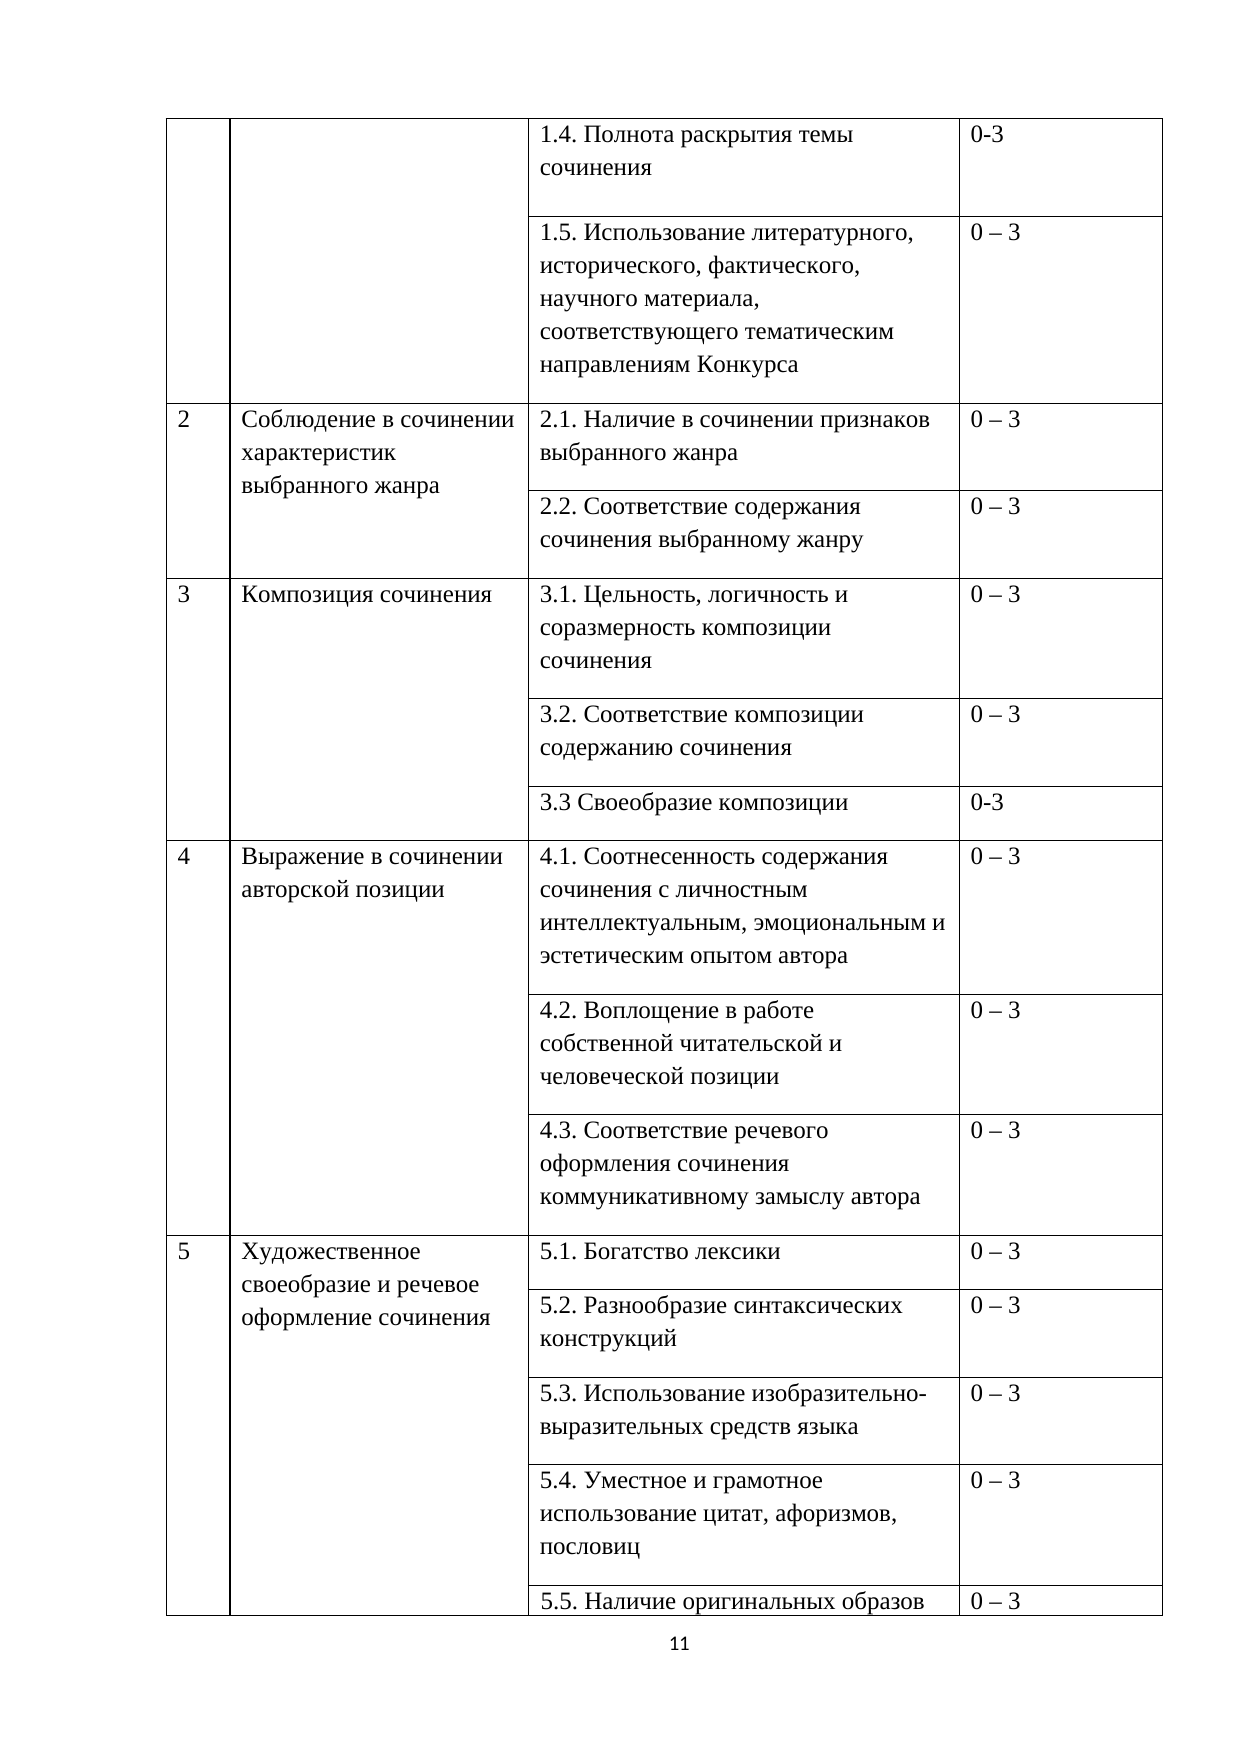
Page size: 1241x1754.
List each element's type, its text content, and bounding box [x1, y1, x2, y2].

table_cell 5.1. Богатство лексики [529, 1236, 959, 1289]
table_cell 3.2. Соответствие композиции содержанию сочинения [529, 699, 959, 786]
table_cell 4.1. Соотнесенность содержания сочинения с личностным интеллектуальным, эмоциональным и эстетическим опытом автора [529, 841, 959, 994]
table_cell 2.1. Наличие в сочинении признаков выбранного жанра [529, 404, 959, 490]
table_cell 0 – 3 [960, 1378, 1162, 1464]
table_cell 0 – 3 [960, 1465, 1162, 1585]
table_cell 0 – 3 [960, 841, 1162, 994]
table_cell 5.2. Разнообразие синтаксических конструкций [529, 1290, 959, 1377]
table_cell 0 – 3 [960, 404, 1162, 490]
table_cell 0 – 3 [960, 699, 1162, 786]
table_cell 1.5. Использование литературного, исторического, фактического, научного материала, соответствующего тематическим направлениям Конкурса [529, 217, 959, 403]
table_cell 0 – 3 [960, 995, 1162, 1114]
table_cell Выражение в сочинении авторской позиции [231, 841, 528, 1235]
table_cell 5.3. Использование изобразительно-выразительных средств языка [529, 1378, 959, 1464]
table_cell 0 – 3 [960, 1586, 1162, 1614]
table_cell 5 [167, 1236, 229, 1614]
table_cell Художественное своеобразие и речевое оформление сочинения [231, 1236, 528, 1614]
table_cell 0 – 3 [960, 1290, 1162, 1377]
table_cell 0 – 3 [960, 579, 1162, 698]
table_cell 4 [167, 841, 229, 1235]
table_cell 5.4. Уместное и грамотное использование цитат, афоризмов, пословиц [529, 1465, 959, 1585]
table_cell 3 [167, 579, 229, 840]
table_cell 3.1. Цельность, логичность и соразмерность композиции сочинения [529, 579, 959, 698]
table_cell 2.2. Соответствие содержания сочинения выбранному жанру [529, 491, 959, 578]
table_cell 0-3 [960, 119, 1162, 216]
table_cell 0 – 3 [960, 491, 1162, 578]
table_cell 3.3 Своеобразие композиции [529, 787, 959, 840]
table_cell 1.4. Полнота раскрытия темы сочинения [529, 119, 959, 216]
table_cell Соблюдение в сочинении характеристик выбранного жанра [231, 404, 528, 578]
table_cell 4.2. Воплощение в работе собственной читательской и человеческой позиции [529, 995, 959, 1114]
table_cell Композиция сочинения [231, 579, 528, 840]
table_cell 0 – 3 [960, 1115, 1162, 1235]
table_cell 0 – 3 [960, 217, 1162, 403]
table_cell 4.3. Соответствие речевого оформления сочинения коммуникативному замыслу автора [529, 1115, 959, 1235]
table_cell 2 [167, 404, 229, 578]
table_cell 0 – 3 [960, 1236, 1162, 1289]
table_cell 0-3 [960, 787, 1162, 840]
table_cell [529, 1586, 959, 1614]
